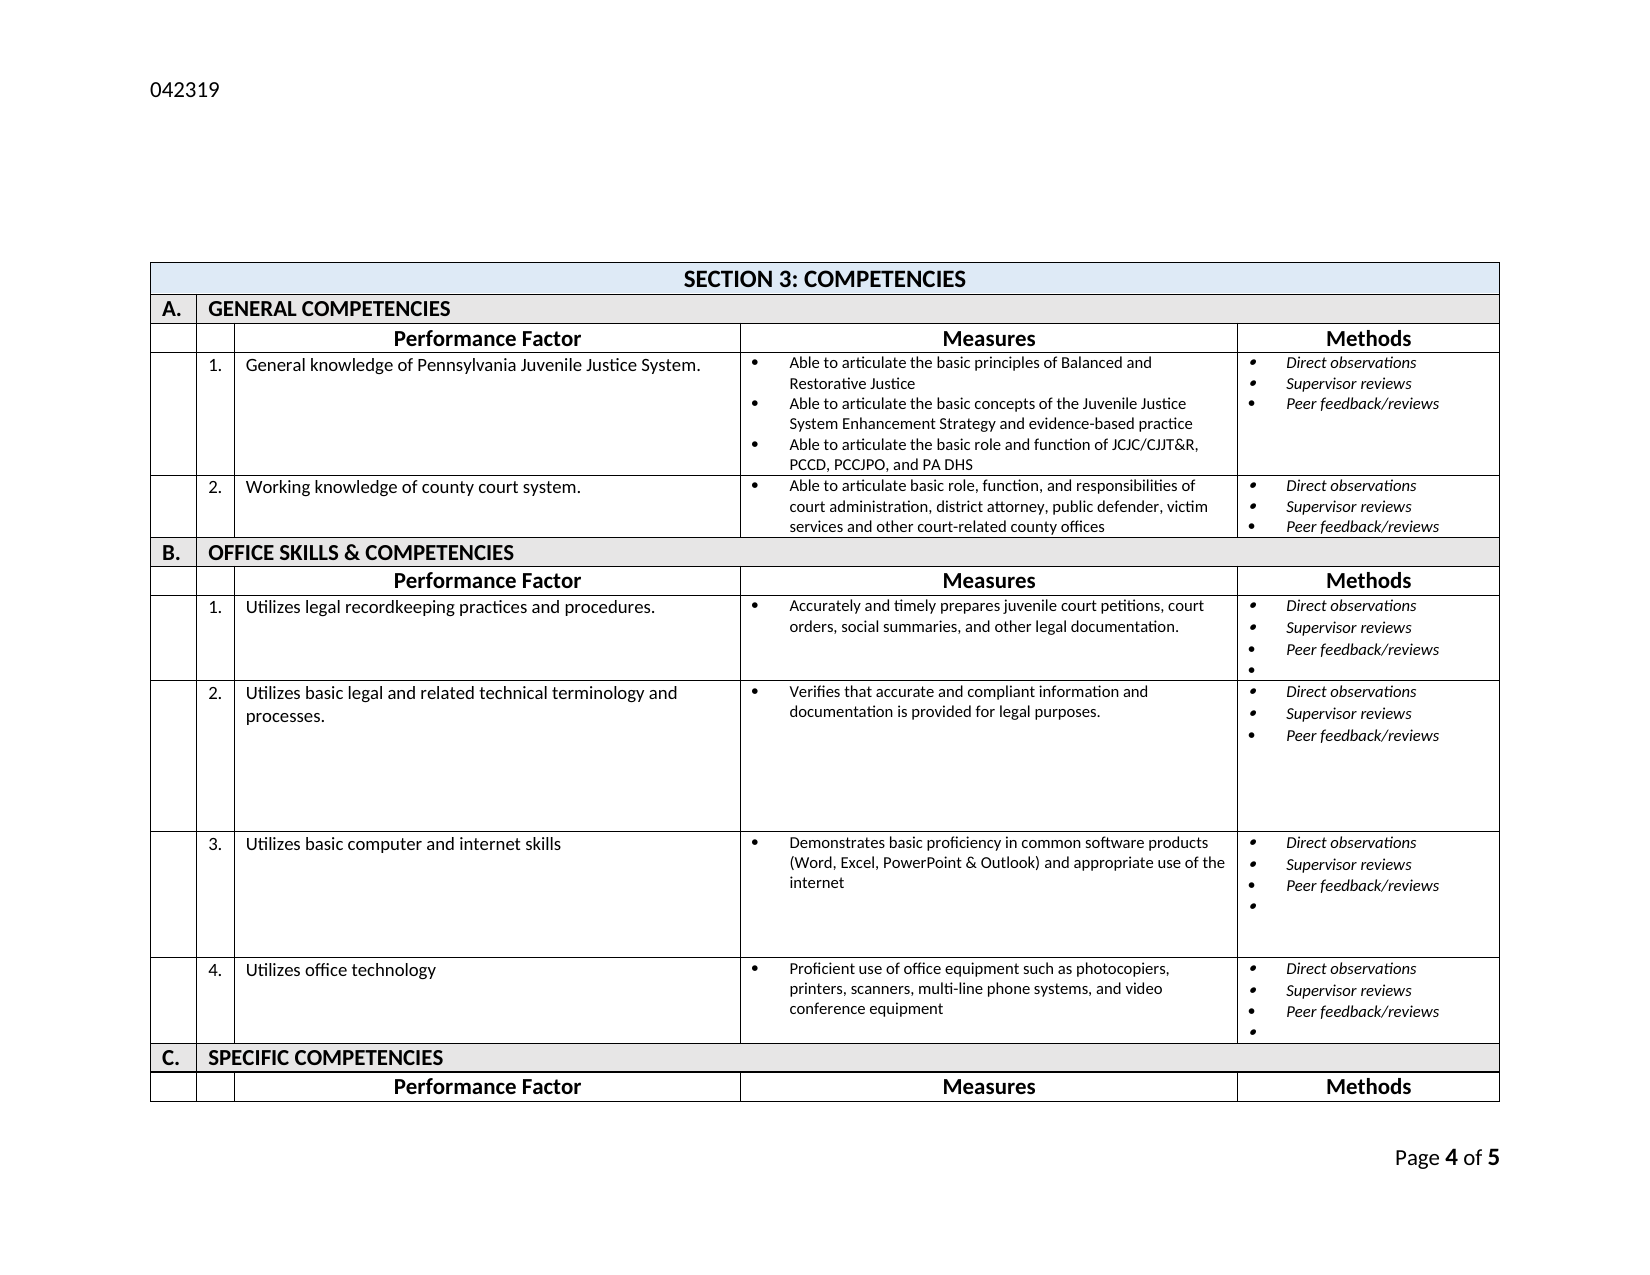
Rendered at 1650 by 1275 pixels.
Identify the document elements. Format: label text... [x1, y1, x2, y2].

table_cell Utilizes basic legal and related technical terminology and processes. [235, 681, 740, 831]
table_cell Demonstrates basic proficiency in common software products (Word, Excel, PowerPoint & Outlook) and appropriate use of the internet [741, 832, 1237, 957]
table_cell Measures [741, 324, 1237, 352]
table_cell Working knowledge of county court system. [235, 476, 740, 537]
table_cell [151, 567, 196, 595]
table_cell Direct observations Supervisor reviews Peer feedback/reviews [1238, 596, 1499, 680]
table_cell Performance Factor [235, 324, 740, 352]
table_cell Utilizes legal recordkeeping practices and procedures. [235, 596, 740, 680]
table_header SECTION 3: COMPETENCIES [151, 263, 1499, 293]
table_cell 1. [197, 596, 234, 680]
table_cell SPECIFIC COMPETENCIES [197, 1044, 1499, 1071]
table_cell [197, 567, 234, 595]
table_cell [197, 1073, 234, 1101]
table_cell Methods [1238, 324, 1499, 352]
table_cell [151, 353, 196, 474]
table_cell Measures [741, 567, 1237, 595]
table_cell [197, 324, 234, 352]
table_cell B. [151, 538, 196, 566]
table_cell Utilizes office technology [235, 958, 740, 1042]
table_cell Measures [741, 1073, 1237, 1101]
table_cell GENERAL COMPETENCIES [197, 295, 1499, 323]
table_cell [151, 324, 196, 352]
table_cell Performance Factor [235, 1073, 740, 1101]
table_cell [151, 1073, 196, 1101]
table_cell [151, 596, 196, 680]
table_cell 2. [197, 681, 234, 831]
table_cell Able to articulate basic role, function, and responsibilities of court administration, district attorney, public defender, victim services and other court-related county offices [741, 476, 1237, 537]
table_cell C. [151, 1044, 196, 1071]
table_cell Methods [1238, 1073, 1499, 1101]
table_cell A. [151, 295, 196, 323]
table_cell Direct observations Supervisor reviews Peer feedback/reviews [1238, 832, 1499, 957]
table_cell General knowledge of Pennsylvania Juvenile Justice System. [235, 353, 740, 474]
table_cell Direct observations Supervisor reviews Peer feedback/reviews [1238, 353, 1499, 474]
table_cell OFFICE SKILLS & COMPETENCIES [197, 538, 1499, 566]
table_cell Direct observations Supervisor reviews Peer feedback/reviews [1238, 958, 1499, 1042]
table_cell Performance Factor [235, 567, 740, 595]
table_cell Direct observations Supervisor reviews Peer feedback/reviews [1238, 476, 1499, 537]
table_cell Utilizes basic computer and internet skills [235, 832, 740, 957]
table_cell 3. [197, 832, 234, 957]
table_cell Able to articulate the basic principles of Balanced and Restorative Justice Able to articulate the basic concepts of the Juvenile Justice System Enhancement Strategy and evidence-based practice Able to articulate the basic role and function of JCJC/CJJT&R, PCCD, PCCJPO, and PA DHS [741, 353, 1237, 474]
table_cell 1. [197, 353, 234, 474]
table_cell Accurately and timely prepares juvenile court petitions, court orders, social summaries, and other legal documentation. [741, 596, 1237, 680]
table_cell 4. [197, 958, 234, 1042]
table_cell [151, 681, 196, 831]
table_cell Proficient use of office equipment such as photocopiers, printers, scanners, multi-line phone systems, and video conference equipment [741, 958, 1237, 1042]
table_cell Verifies that accurate and compliant information and documentation is provided for legal purposes. [741, 681, 1237, 831]
table_cell [151, 958, 196, 1042]
table_cell Direct observations Supervisor reviews Peer feedback/reviews [1238, 681, 1499, 831]
table_cell [151, 832, 196, 957]
table_cell [151, 476, 196, 537]
table_cell 2. [197, 476, 234, 537]
table_cell Methods [1238, 567, 1499, 595]
